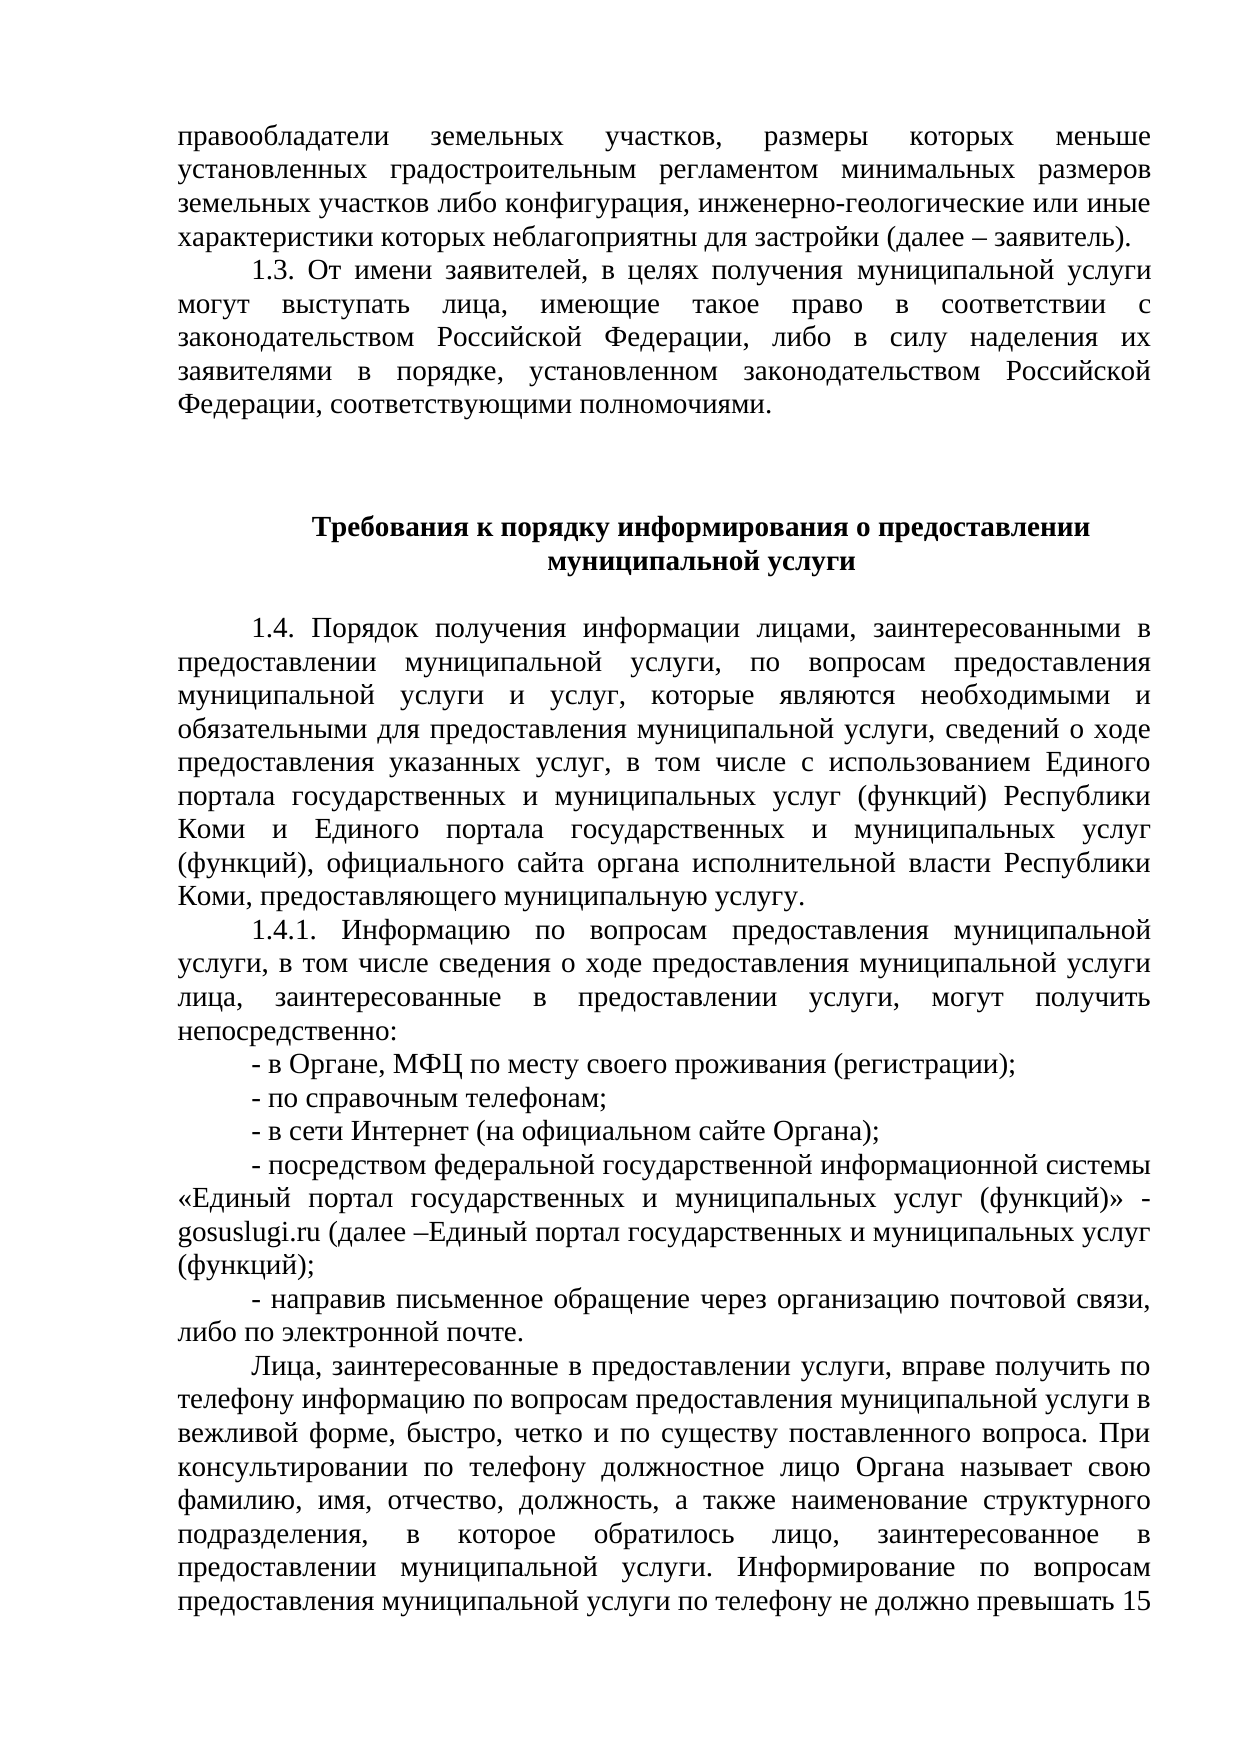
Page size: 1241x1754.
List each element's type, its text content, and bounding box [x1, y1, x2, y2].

text Требования к порядку информирования о предоставлении [177, 509, 1152, 543]
text - по справочным телефонам; [177, 1080, 1152, 1113]
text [177, 118, 1152, 252]
text 1.3. От имени заявителей, в целях получения муниципальной услуги могут выступать лица, имеющие такое право в соответствии с законодательством Российской Федерации, либо в силу наделения их заявителями в порядке, установленном законодательством Российской Федерации, соответствующими полномочиями. [177, 252, 1152, 420]
text 1.4.1. Информацию по вопросам предоставления муниципальной услуги, в том числе сведения о ходе предоставления муниципальной услуги лица, заинтересованные в предоставлении услуги, могут получить непосредственно: [177, 912, 1152, 1046]
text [177, 1348, 1152, 1616]
text - посредством федеральной государственной информационной системы «Единый портал государственных и муниципальных услуг (функций)» - gosuslugi.ru (далее –Единый портал государственных и муниципальных услуг (функций); [177, 1147, 1152, 1281]
text - в сети Интернет (на официальном сайте Органа); [177, 1113, 1152, 1147]
text муниципальной услуги [177, 543, 1152, 577]
text - в Органе, МФЦ по месту своего проживания (регистрации); [177, 1046, 1152, 1080]
text - направив письменное обращение через организацию почтовой связи, либо по электронной почте. [177, 1281, 1152, 1348]
text 1.4. Порядок получения информации лицами, заинтересованными в предоставлении муниципальной услуги, по вопросам предоставления муниципальной услуги и услуг, которые являются необходимыми и обязательными для предоставления муниципальной услуги, сведений о ходе предоставления указанных услуг, в том числе с использованием Единого портала государственных и муниципальных услуг (функций) Республики Коми и Единого портала государственных и муниципальных услуг (функций), официального сайта органа исполнительной власти Республики Коми, предоставляющего муниципальную услугу. [177, 610, 1152, 912]
